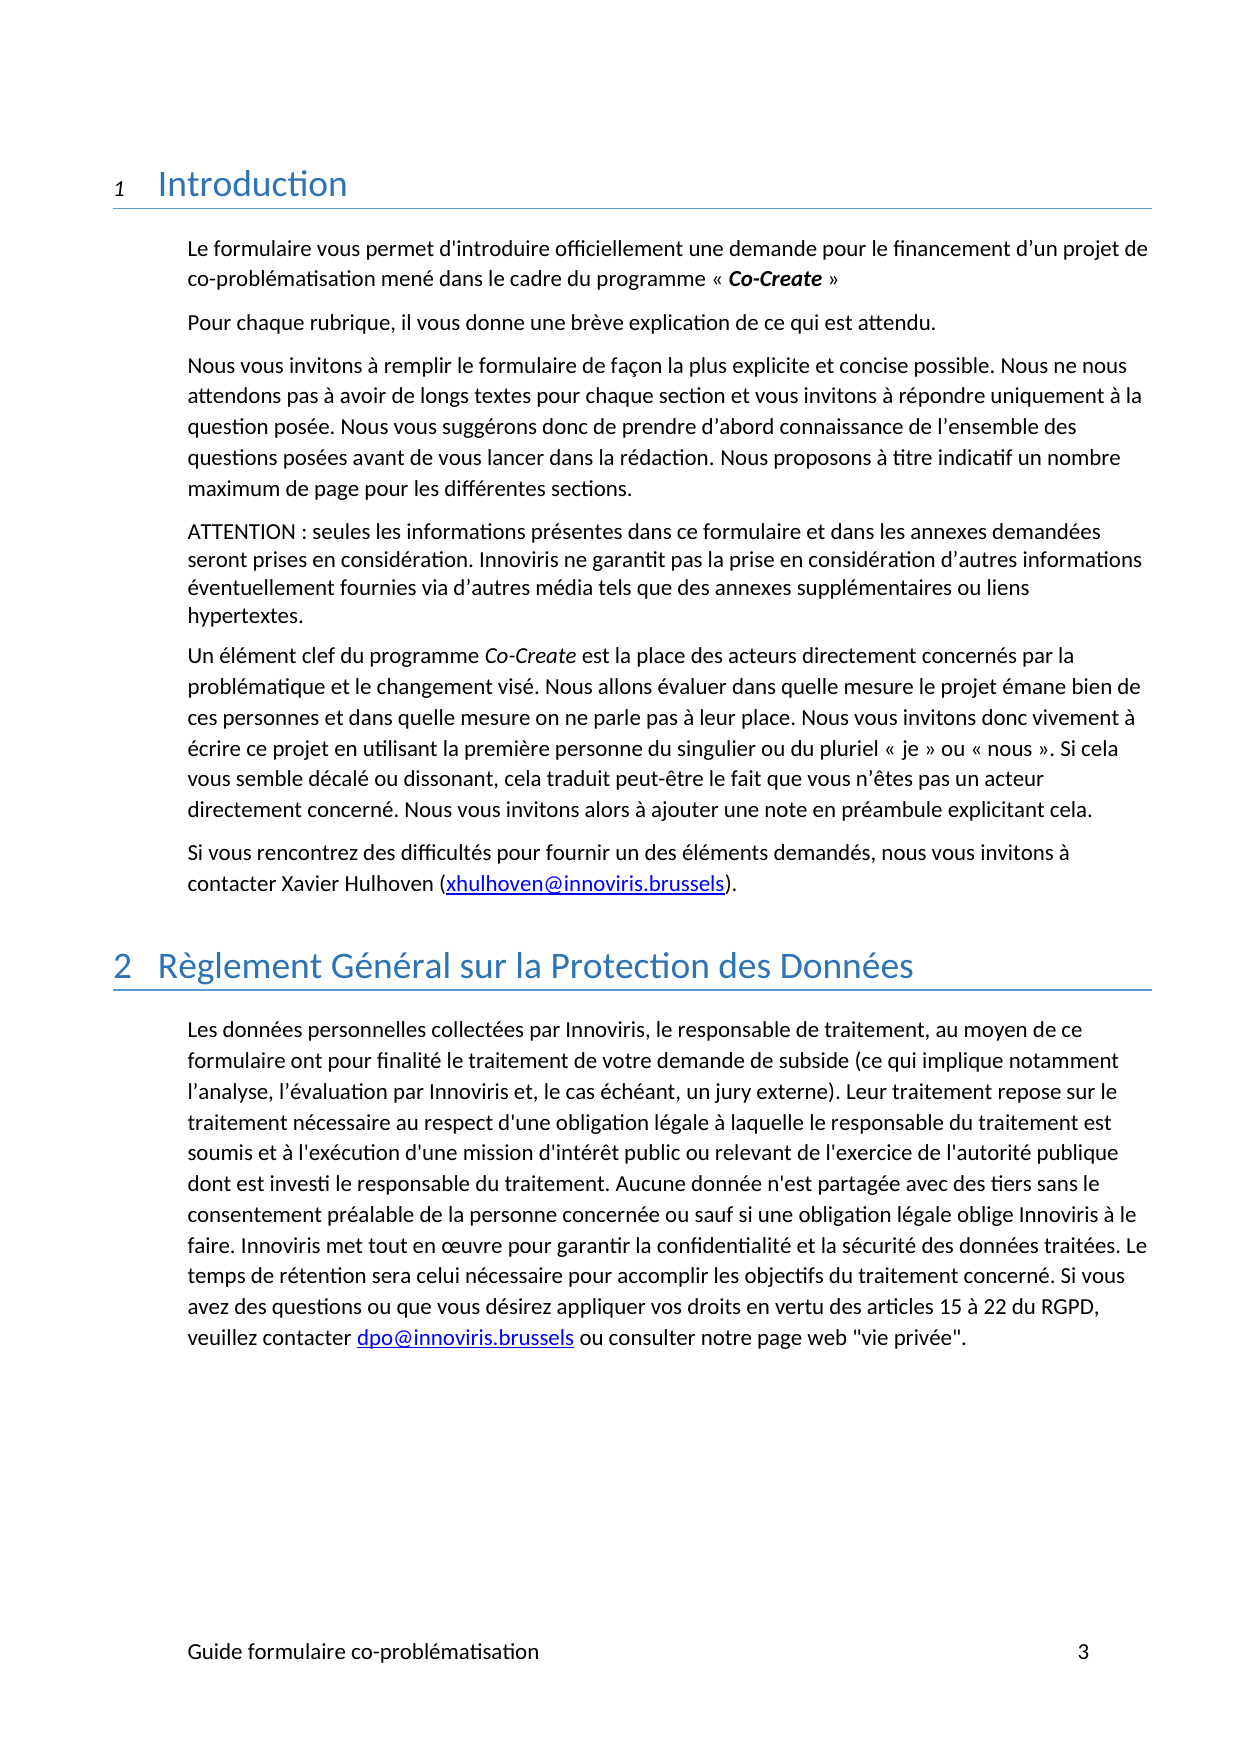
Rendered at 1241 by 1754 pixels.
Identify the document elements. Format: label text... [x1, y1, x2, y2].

text ATTENTION : seules les informations présentes dans ce formulaire et dans les annexes demandées seront prises en considération. Innoviris ne garantit pas la prise en considération d’autres informations éventuellement fournies via d’autres média tels que des annexes supplémentaires ou liens hypertextes. [187, 517, 1152, 629]
subtitle Introduction [113, 160, 1152, 208]
text Un élément clef du programme Co-Create est la place des acteurs directement concernés par la problématique et le changement visé. Nous allons évaluer dans quelle mesure le projet émane bien de ces personnes et dans quelle mesure on ne parle pas à leur place. Nous vous invitons donc vivement à écrire ce projet en utilisant la première personne du singulier ou du pluriel « je » ou « nous ». Si cela vous semble décalé ou dissonant, cela traduit peut-être le fait que vous n’êtes pas un acteur directement concerné. Nous vous invitons alors à ajouter une note en préambule explicitant cela. [187, 642, 1152, 823]
text Si vous rencontrez des difficultés pour fournir un des éléments demandés, nous vous invitons à contacter Xavier Hulhoven (xhulhoven@innoviris.brussels). [187, 838, 1152, 897]
subtitle Règlement Général sur la Protection des Données [113, 942, 1152, 989]
text Nous vous invitons à remplir le formulaire de façon la plus explicite et concise possible. Nous ne nous attendons pas à avoir de longs textes pour chaque section et vous invitons à répondre uniquement à la question posée. Nous vous suggérons donc de prendre d’abord connaissance de l’ensemble des questions posées avant de vous lancer dans la rédaction. Nous proposons à titre indicatif un nombre maximum de page pour les différentes sections. [187, 351, 1152, 502]
text Le formulaire vous permet d'introduire officiellement une demande pour le financement d’un projet de co-problématisation mené dans le cadre du programme « Co-Create » [187, 234, 1152, 292]
text Pour chaque rubrique, il vous donne une brève explication de ce qui est attendu. [187, 308, 1152, 336]
text Les données personnelles collectées par Innoviris, le responsable de traitement, au moyen de ce formulaire ont pour finalité le traitement de votre demande de subside (ce qui implique notamment l’analyse, l’évaluation par Innoviris et, le cas échéant, un jury externe). Leur traitement repose sur le traitement nécessaire au respect d'une obligation légale à laquelle le responsable du traitement est soumis et à l'exécution d'une mission d'intérêt public ou relevant de l'exercice de l'autorité publique dont est investi le responsable du traitement. Aucune donnée n'est partagée avec des tiers sans le consentement préalable de la personne concernée ou sauf si une obligation légale oblige Innoviris à le faire. Innoviris met tout en œuvre pour garantir la confidentialité et la sécurité des données traitées. Le temps de rétention sera celui nécessaire pour accomplir les objectifs du traitement concerné. Si vous avez des questions ou que vous désirez appliquer vos droits en vertu des articles 15 à 22 du RGPD, veuillez contacter dpo@innoviris.brussels ou consulter notre page web "vie privée". [187, 1016, 1152, 1351]
